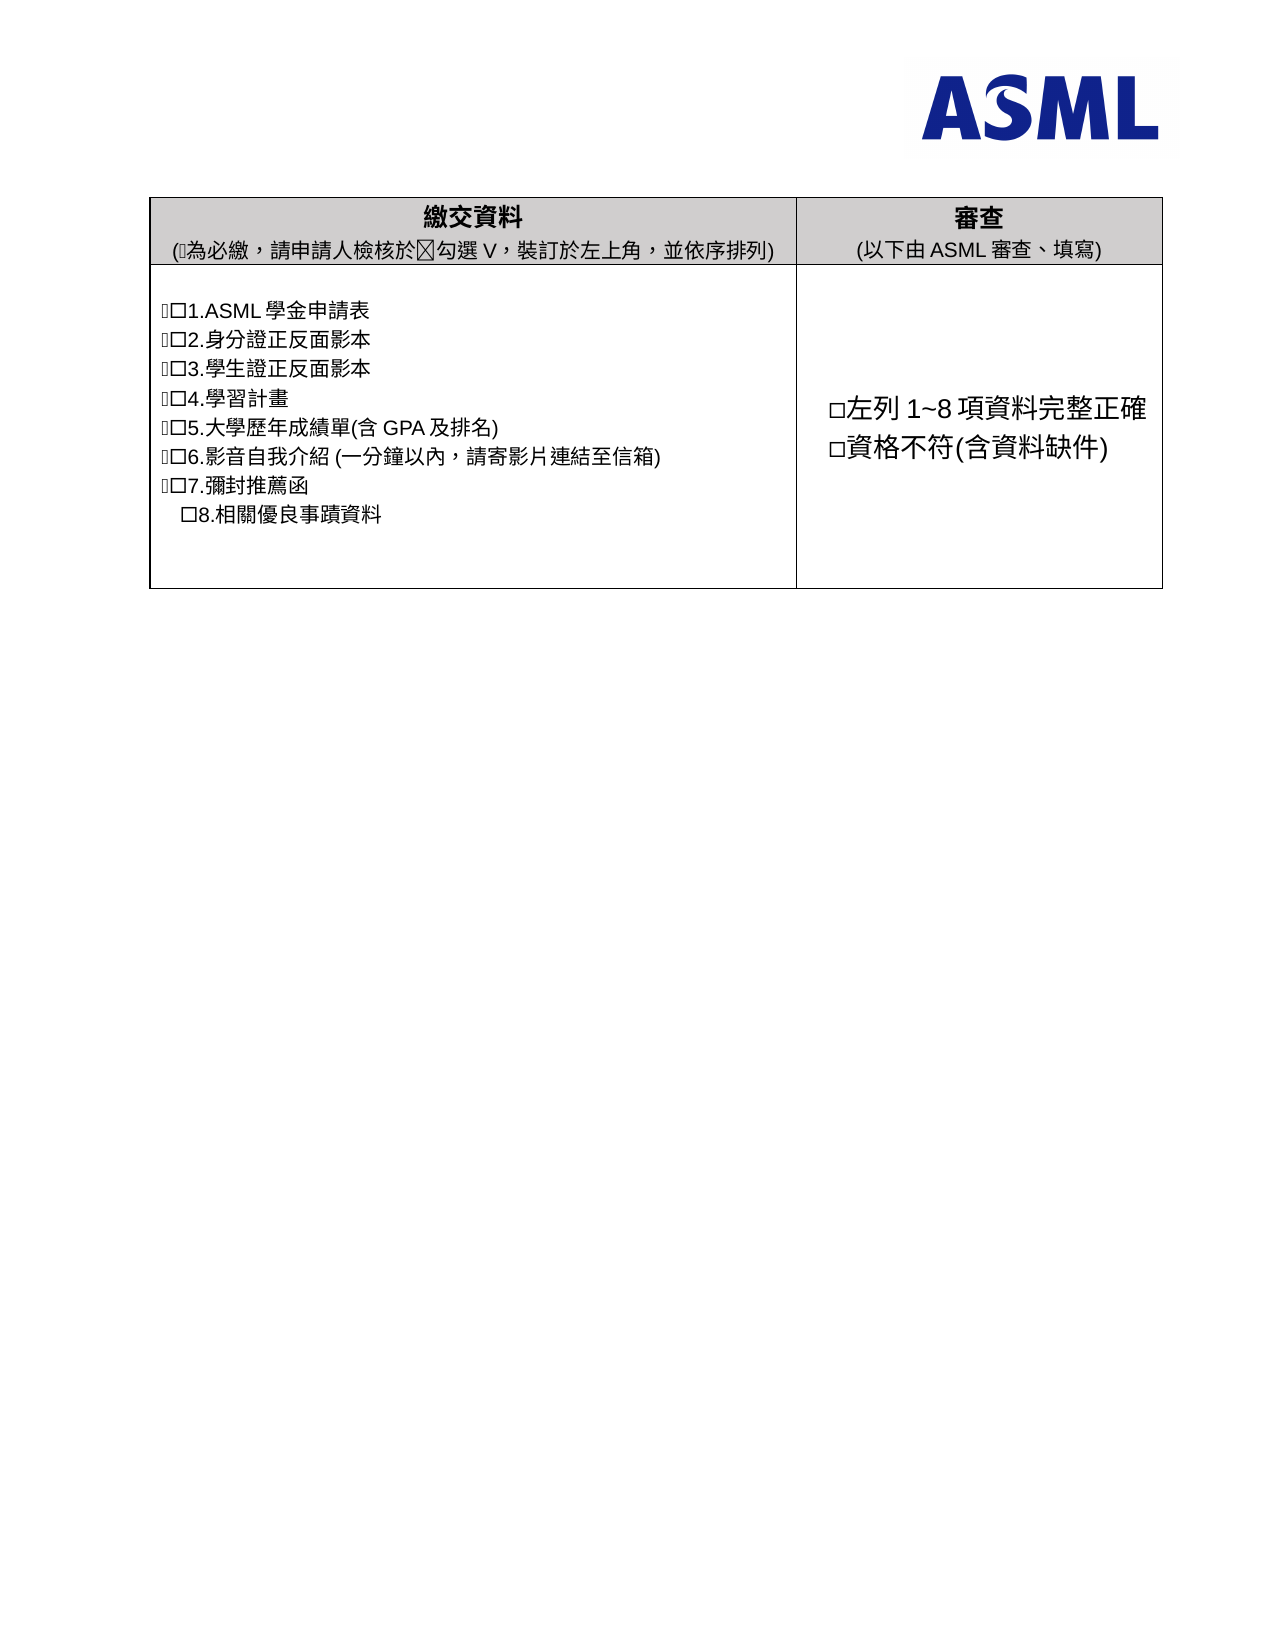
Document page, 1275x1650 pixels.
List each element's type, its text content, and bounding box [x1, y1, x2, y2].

table_header 繳交資料 (為必繳，請申請人檢核於勾選 V，裝訂於左上角，並依序排列) [151, 198, 796, 264]
table_cell 1.ASML學金申請表 2.身分證正反面影本 3.學生證正反面影本 4.學習計畫 5.大學歷年成績單(含GPA及排名) 6.影音自我介紹 (一分鐘以內，請寄影片連結至信箱) 7.彌封推薦函 8.相關優良事蹟資料 [151, 265, 796, 588]
table_cell 左列1~8項資料完整正確 資格不符(含資料缺件) [797, 265, 1162, 588]
picture [903, 57, 1180, 159]
table_header 審查 (以下由ASML審查、填寫) [797, 198, 1162, 264]
